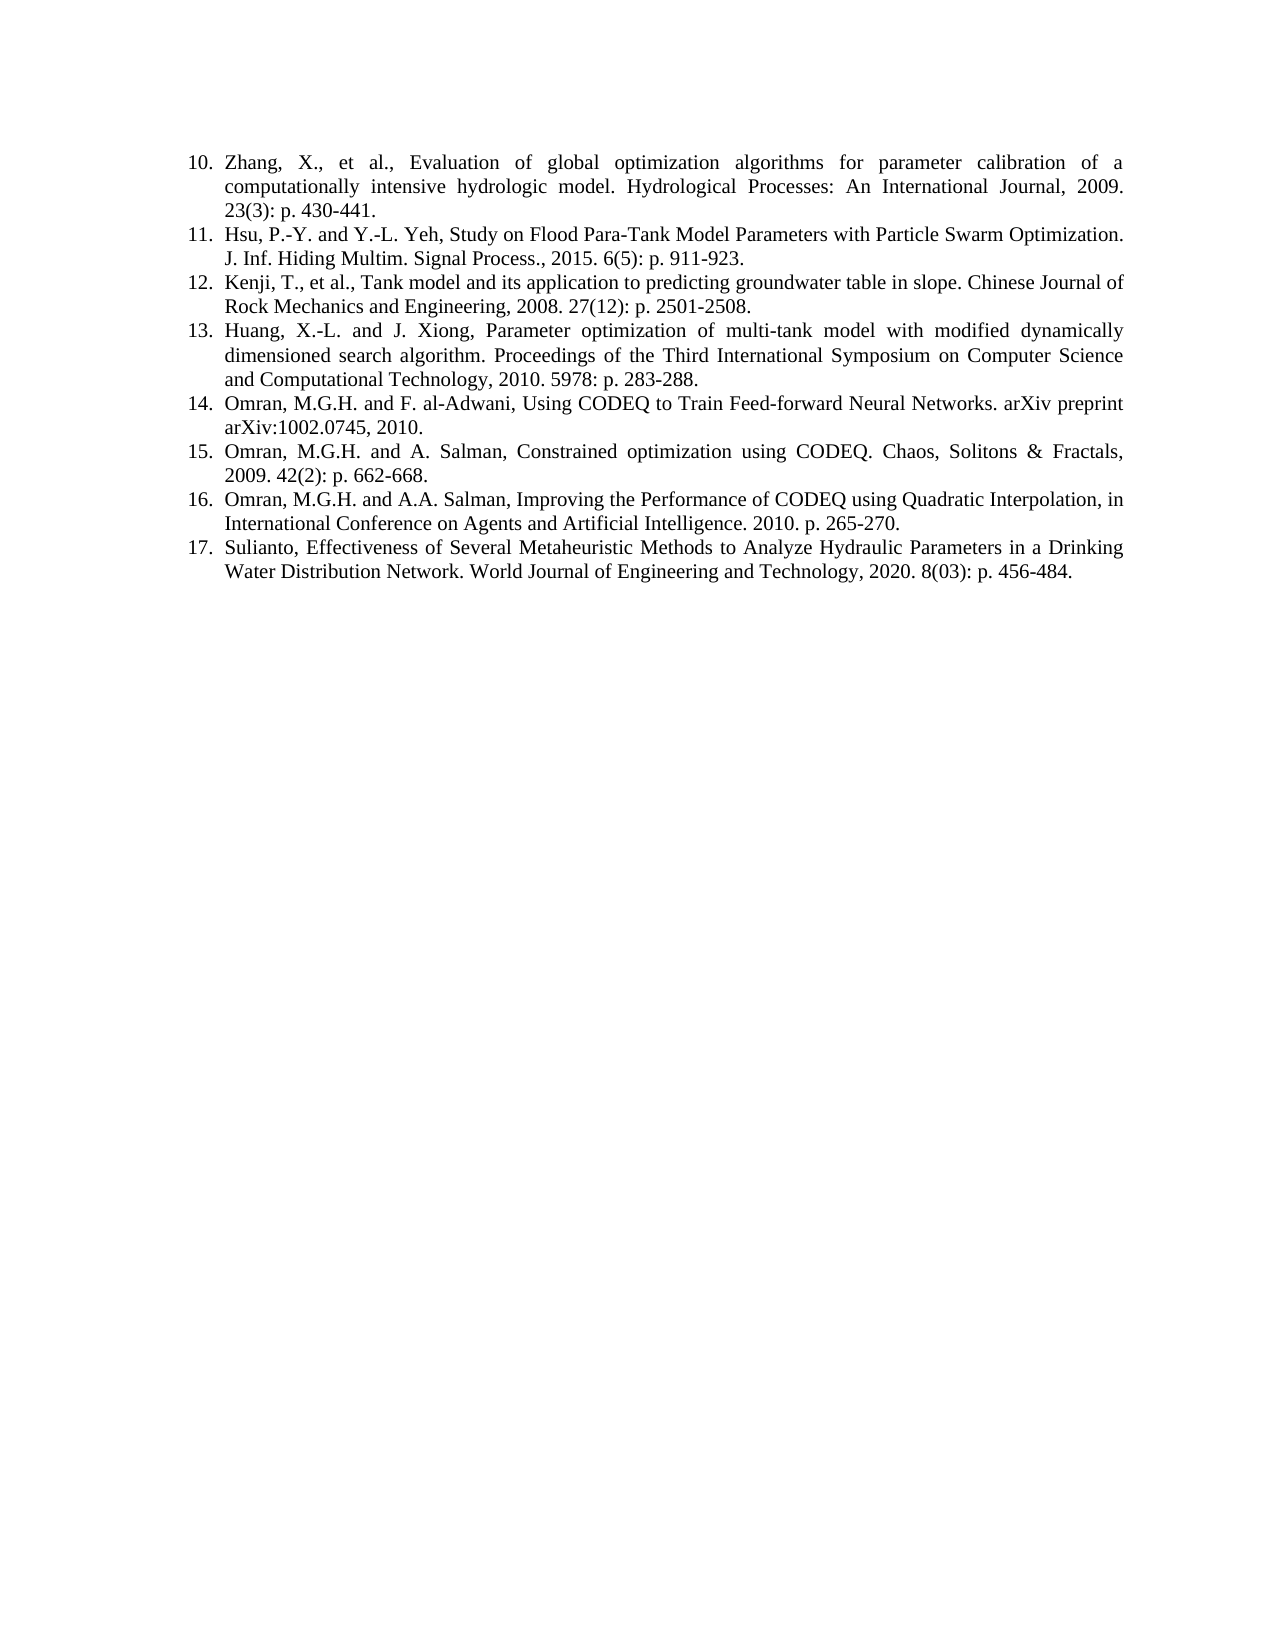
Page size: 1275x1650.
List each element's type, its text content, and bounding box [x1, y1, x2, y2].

text 16. Omran, M.G.H. and A.A. Salman, Improving the Performance of CODEQ using Quadratic Interpolation, in International Conference on Agents and Artificial Intelligence. 2010. p. 265-270. [187, 487, 1125, 535]
text 12. Kenji, T., et al., Tank model and its application to predicting groundwater table in slope. Chinese Journal of Rock Mechanics and Engineering, 2008. 27(12): p. 2501-2508. [187, 270, 1125, 318]
text 10. Zhang, X., et al., Evaluation of global optimization algorithms for parameter calibration of a computationally intensive hydrologic model. Hydrological Processes: An International Journal, 2009. 23(3): p. 430-441. [187, 150, 1125, 222]
text 17. Sulianto, Effectiveness of Several Metaheuristic Methods to Analyze Hydraulic Parameters in a Drinking Water Distribution Network. World Journal of Engineering and Technology, 2020. 8(03): p. 456-484. [187, 535, 1125, 583]
text 11. Hsu, P.-Y. and Y.-L. Yeh, Study on Flood Para-Tank Model Parameters with Particle Swarm Optimization. J. Inf. Hiding Multim. Signal Process., 2015. 6(5): p. 911-923. [187, 222, 1125, 270]
text 14. Omran, M.G.H. and F. al-Adwani, Using CODEQ to Train Feed-forward Neural Networks. arXiv preprint arXiv:1002.0745, 2010. [187, 391, 1125, 439]
text 13. Huang, X.-L. and J. Xiong, Parameter optimization of multi-tank model with modified dynamically dimensioned search algorithm. Proceedings of the Third International Symposium on Computer Science and Computational Technology, 2010. 5978: p. 283-288. [187, 318, 1125, 391]
text 15. Omran, M.G.H. and A. Salman, Constrained optimization using CODEQ. Chaos, Solitons & Fractals, 2009. 42(2): p. 662-668. [187, 439, 1125, 487]
